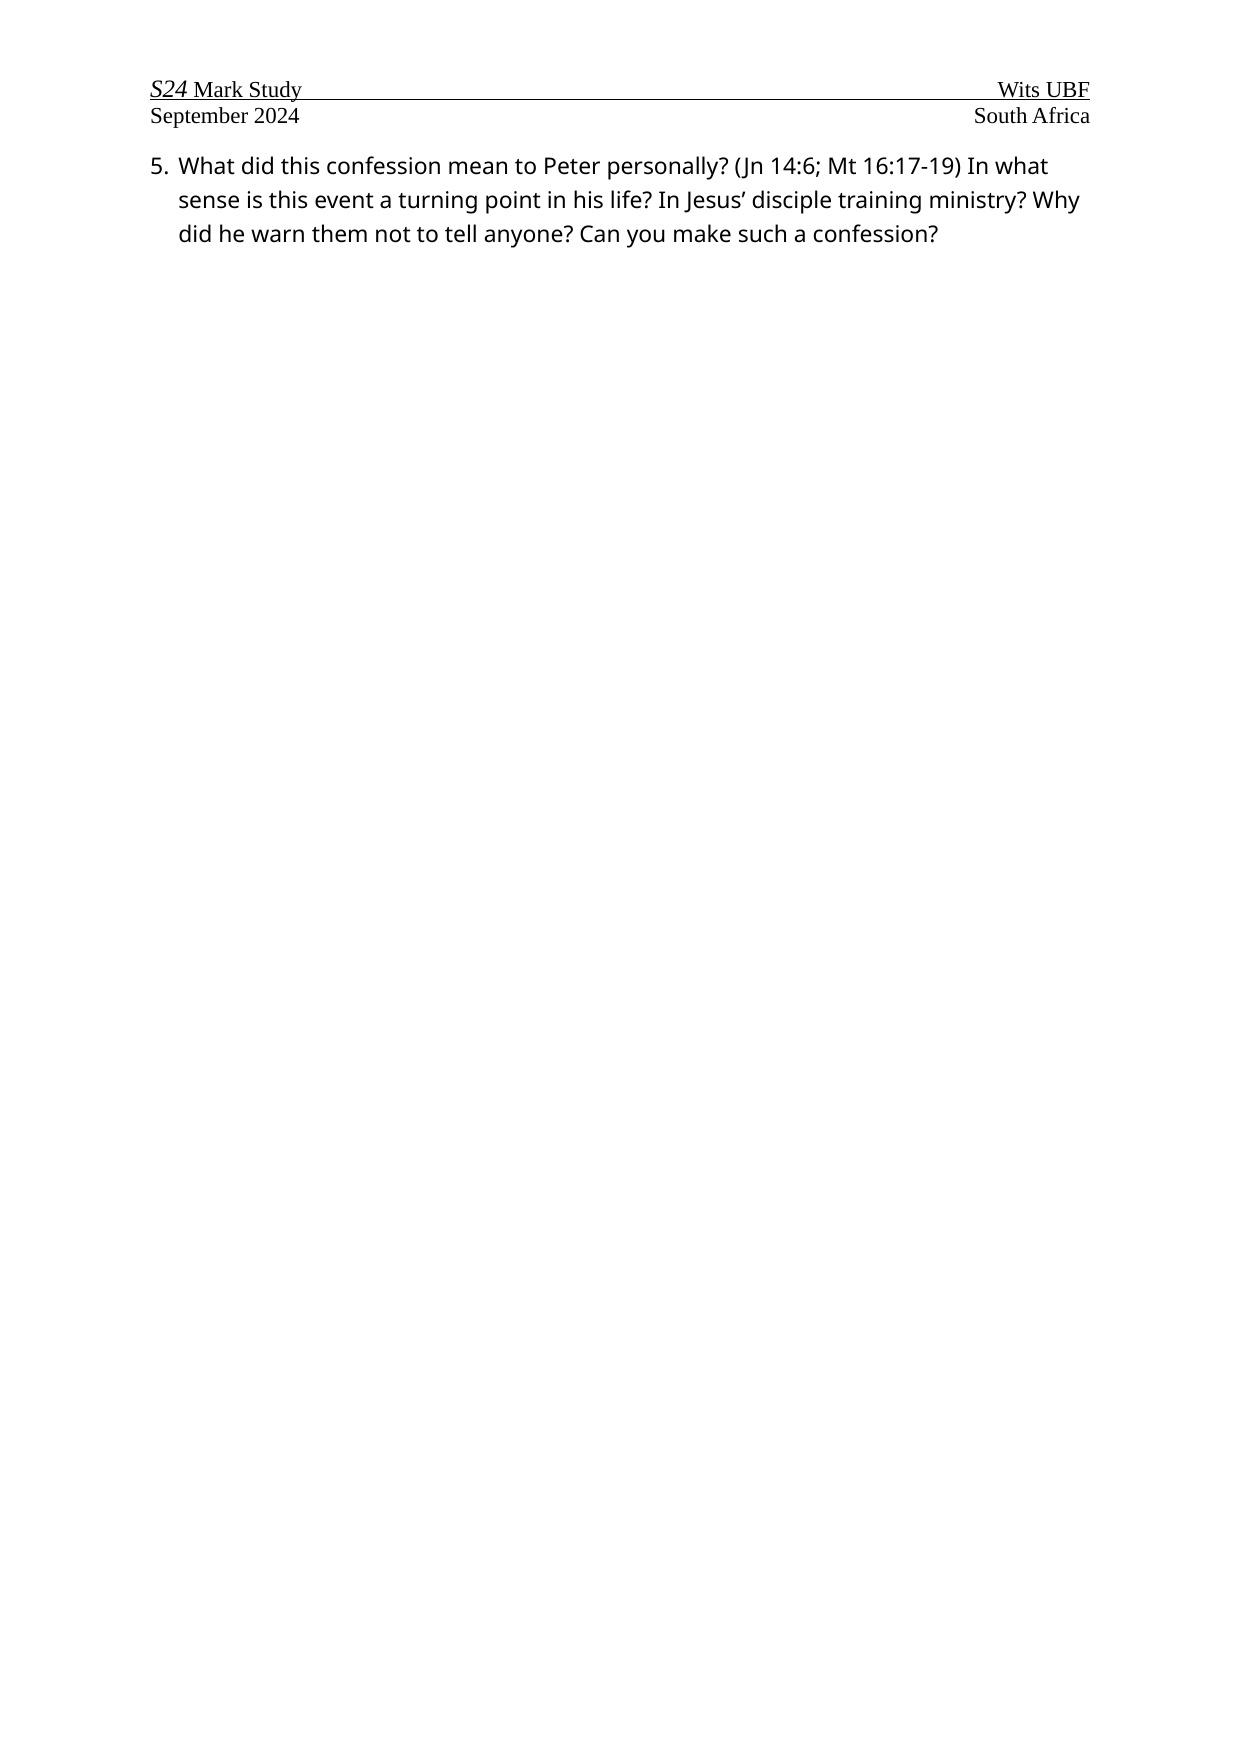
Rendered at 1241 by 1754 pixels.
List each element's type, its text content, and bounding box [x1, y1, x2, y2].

list What did this confession mean to Peter personally? (Jn 14:6; Mt 16:17-19) In what sense is this event a turning point in his life? In Jesus’ disciple training ministry? Why did he warn them not to tell anyone? Can you make such a confession? [150, 150, 1090, 249]
